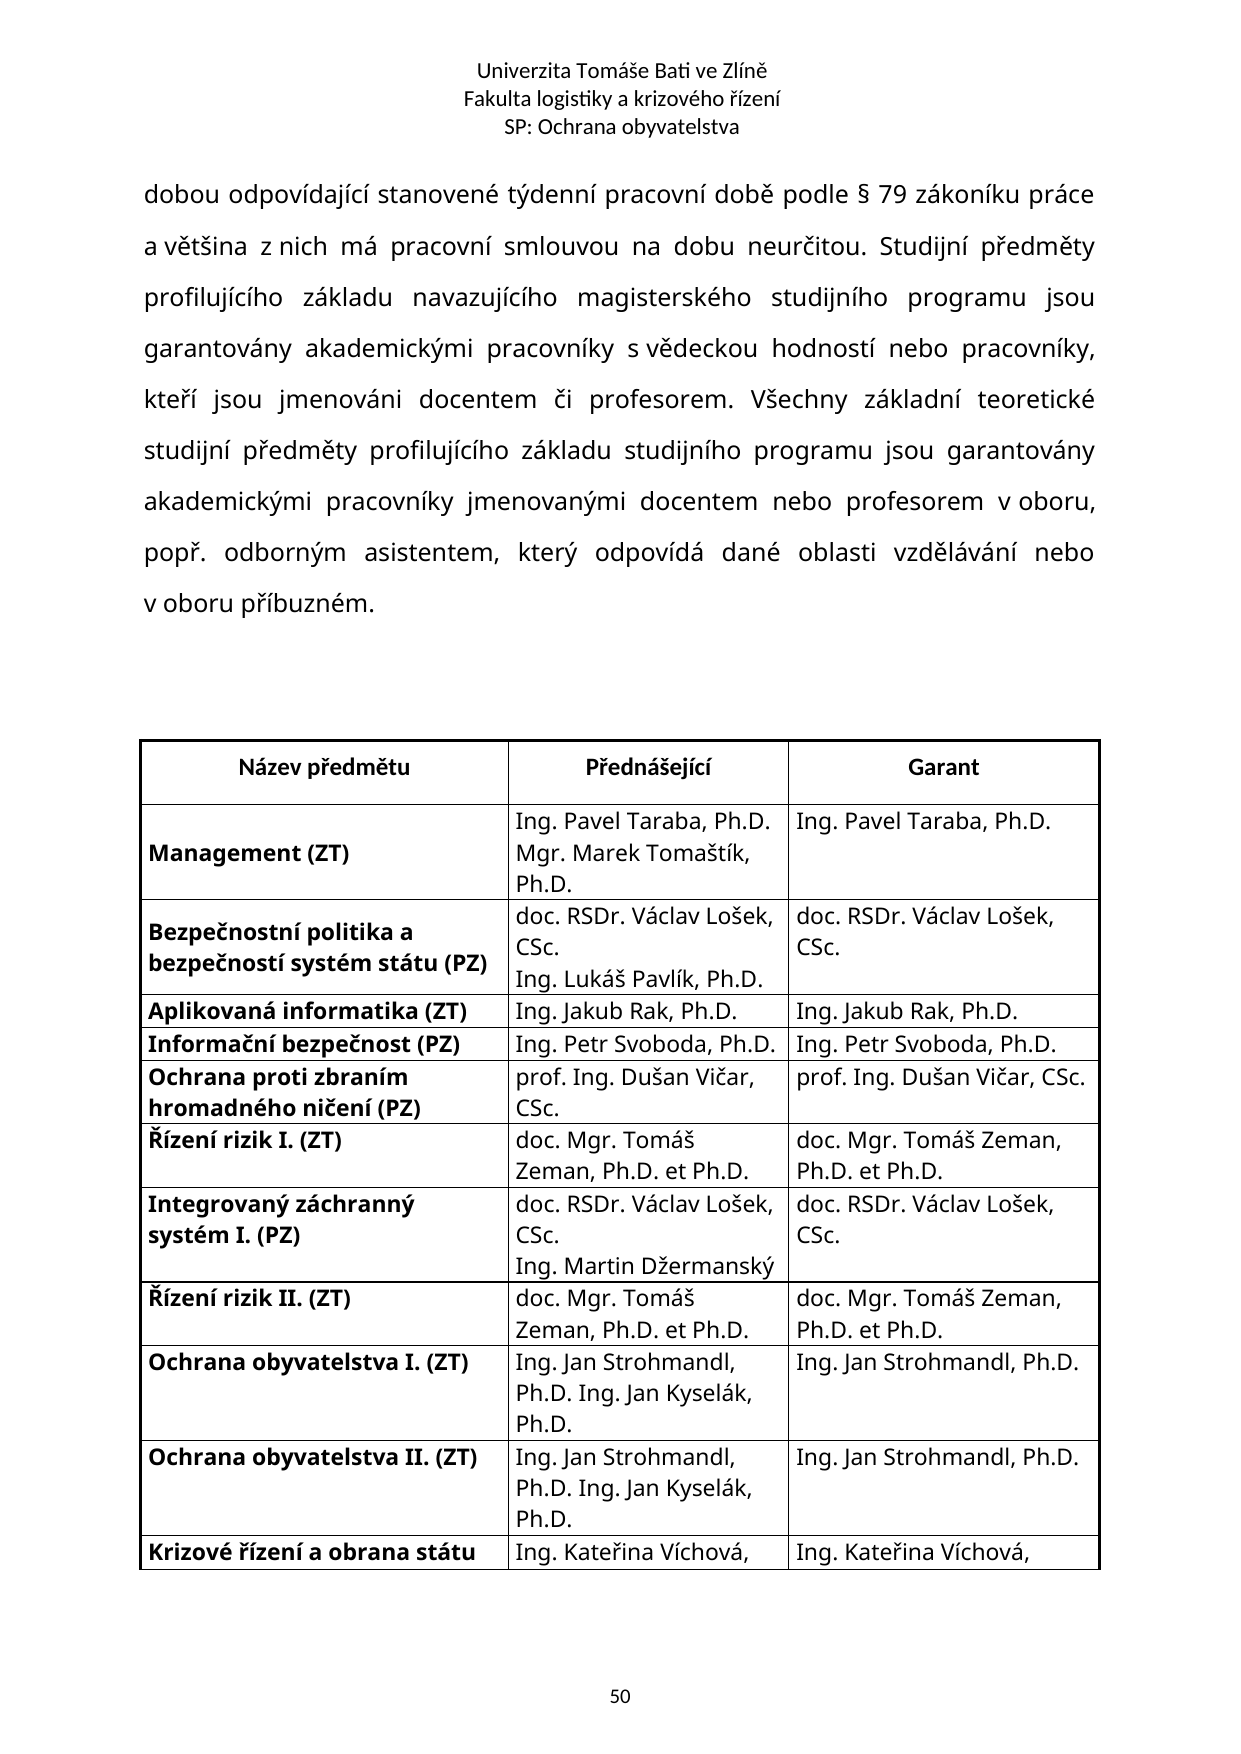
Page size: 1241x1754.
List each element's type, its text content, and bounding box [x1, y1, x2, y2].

table_cell doc. Mgr. Tomáš Zeman, Ph.D. et Ph.D. [789, 1283, 1098, 1345]
table_cell Ochrana obyvatelstva I. (ZT) [142, 1346, 508, 1440]
table_cell Ing. Jan Strohmandl, Ph.D. [789, 1441, 1098, 1534]
table_cell doc. RSDr. Václav Lošek, CSc. Ing. Martin Džermanský [509, 1188, 788, 1281]
table_cell doc. RSDr. Václav Lošek, CSc. Ing. Lukáš Pavlík, Ph.D. [509, 900, 788, 994]
table_cell Ing. Jakub Rak, Ph.D. [789, 995, 1098, 1027]
table_cell Informační bezpečnost (PZ) [142, 1028, 508, 1059]
table_cell Ing. Pavel Taraba, Ph.D. [789, 805, 1098, 899]
table_header Garant [789, 742, 1098, 804]
table_cell doc. Mgr. Tomáš Zeman, Ph.D. et Ph.D. [509, 1124, 788, 1187]
table_cell Ing. Jan Strohmandl, Ph.D. Ing. Jan Kyselák, Ph.D. [509, 1441, 788, 1534]
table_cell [509, 1536, 788, 1569]
table_cell Ing. Petr Svoboda, Ph.D. [789, 1028, 1098, 1059]
table_cell Ochrana proti zbraním hromadného ničení (PZ) [142, 1061, 508, 1123]
table_cell Ochrana obyvatelstva II. (ZT) [142, 1441, 508, 1534]
table_cell doc. Mgr. Tomáš Zeman, Ph.D. et Ph.D. [509, 1283, 788, 1345]
table_header Přednášející [509, 742, 788, 804]
table_cell Ing. Jakub Rak, Ph.D. [509, 995, 788, 1027]
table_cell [142, 1536, 508, 1569]
table_cell Ing. Jan Strohmandl, Ph.D. Ing. Jan Kyselák, Ph.D. [509, 1346, 788, 1440]
table_cell Bezpečnostní politika a bezpečností systém státu (PZ) [142, 900, 508, 994]
table_cell Ing. Pavel Taraba, Ph.D. Mgr. Marek Tomaštík, Ph.D. [509, 805, 788, 899]
table_cell doc. Mgr. Tomáš Zeman, Ph.D. et Ph.D. [789, 1124, 1098, 1187]
table_cell Řízení rizik II. (ZT) [142, 1283, 508, 1345]
table_header Název předmětu [142, 742, 508, 804]
table_cell doc. RSDr. Václav Lošek, CSc. [789, 1188, 1098, 1281]
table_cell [789, 1536, 1098, 1569]
table_cell Management (ZT) [142, 805, 508, 899]
table_cell prof. Ing. Dušan Vičar, CSc. [509, 1061, 788, 1123]
table_cell doc. RSDr. Václav Lošek, CSc. [789, 900, 1098, 994]
table_cell Aplikovaná informatika (ZT) [142, 995, 508, 1027]
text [143, 177, 1096, 619]
table_cell prof. Ing. Dušan Vičar, CSc. [789, 1061, 1098, 1123]
table_cell Řízení rizik I. (ZT) [142, 1124, 508, 1187]
table_cell Ing. Jan Strohmandl, Ph.D. [789, 1346, 1098, 1440]
table_cell Ing. Petr Svoboda, Ph.D. [509, 1028, 788, 1059]
table_cell Integrovaný záchranný systém I. (PZ) [142, 1188, 508, 1281]
